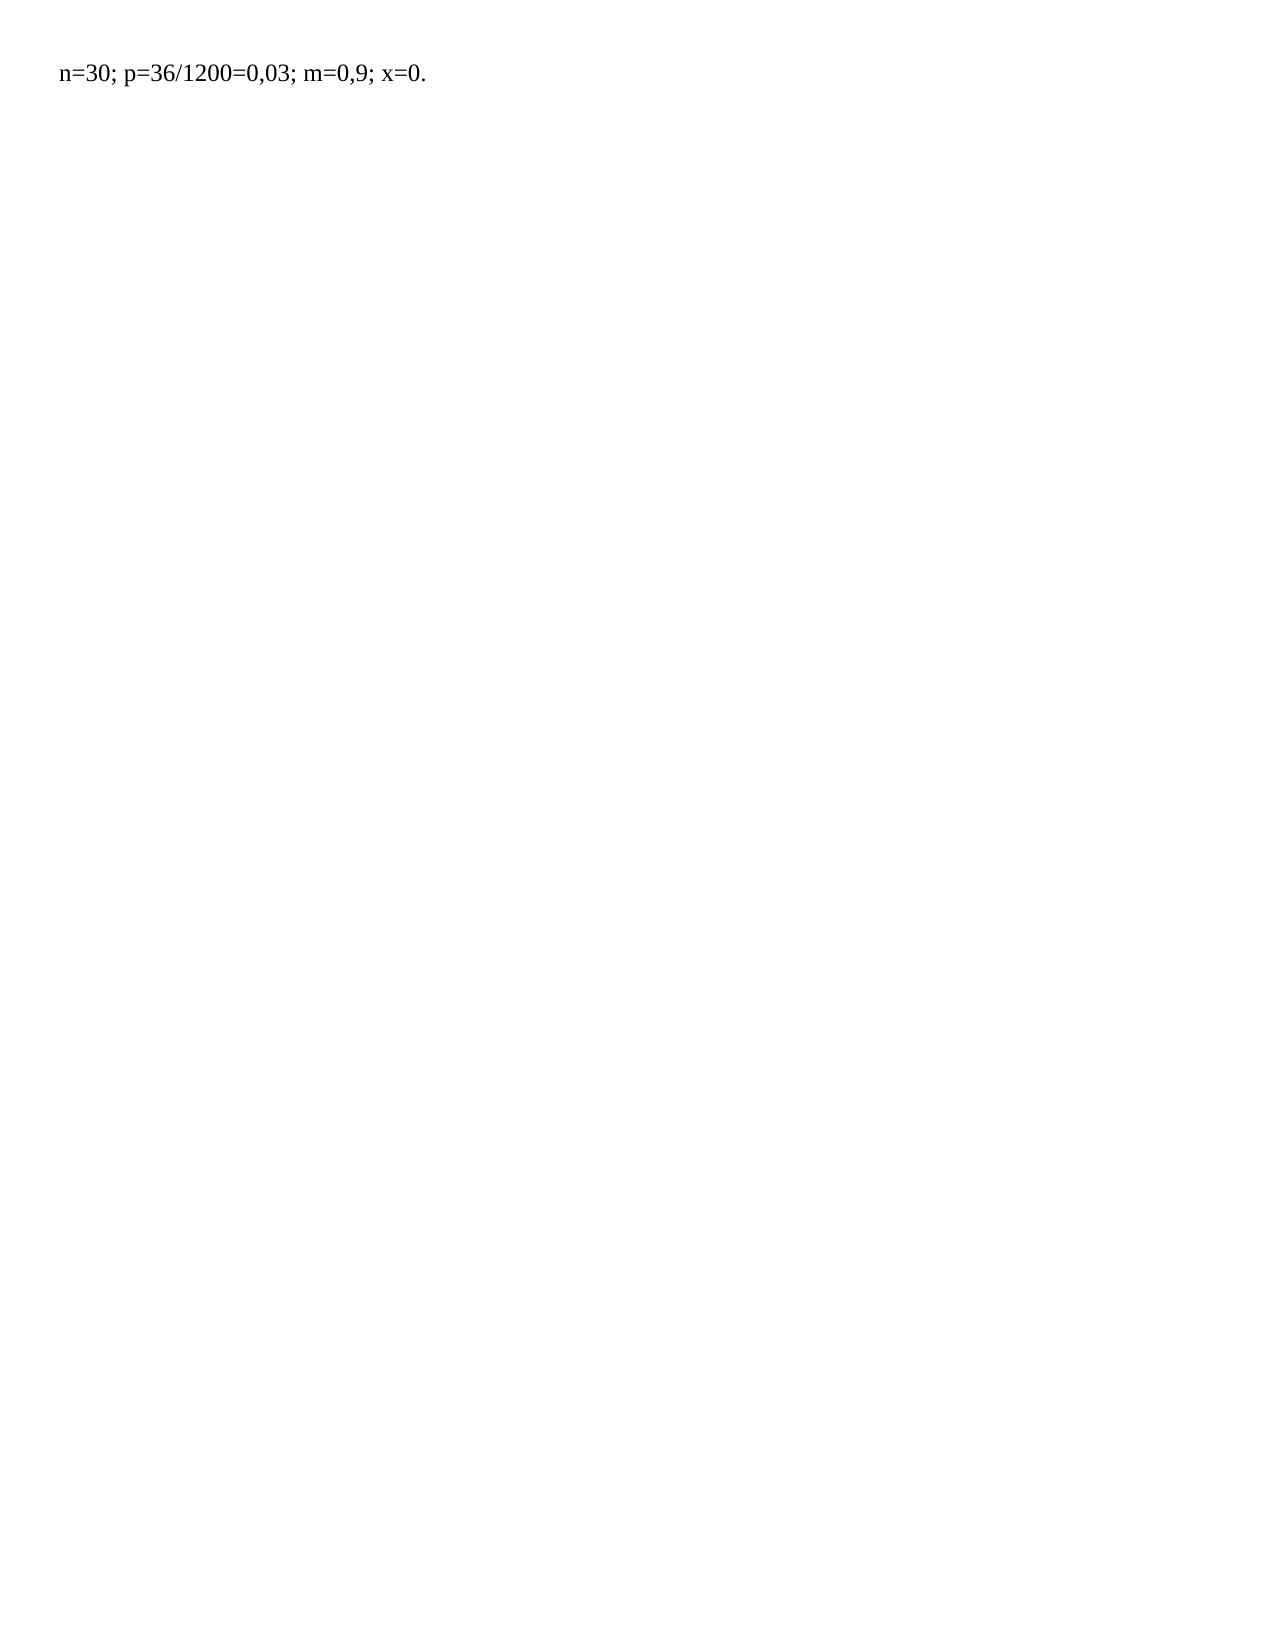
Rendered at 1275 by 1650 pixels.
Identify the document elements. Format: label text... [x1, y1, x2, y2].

text n=30; p=36/1200=0,03; m=0,9; x=0. [59, 58, 1239, 87]
